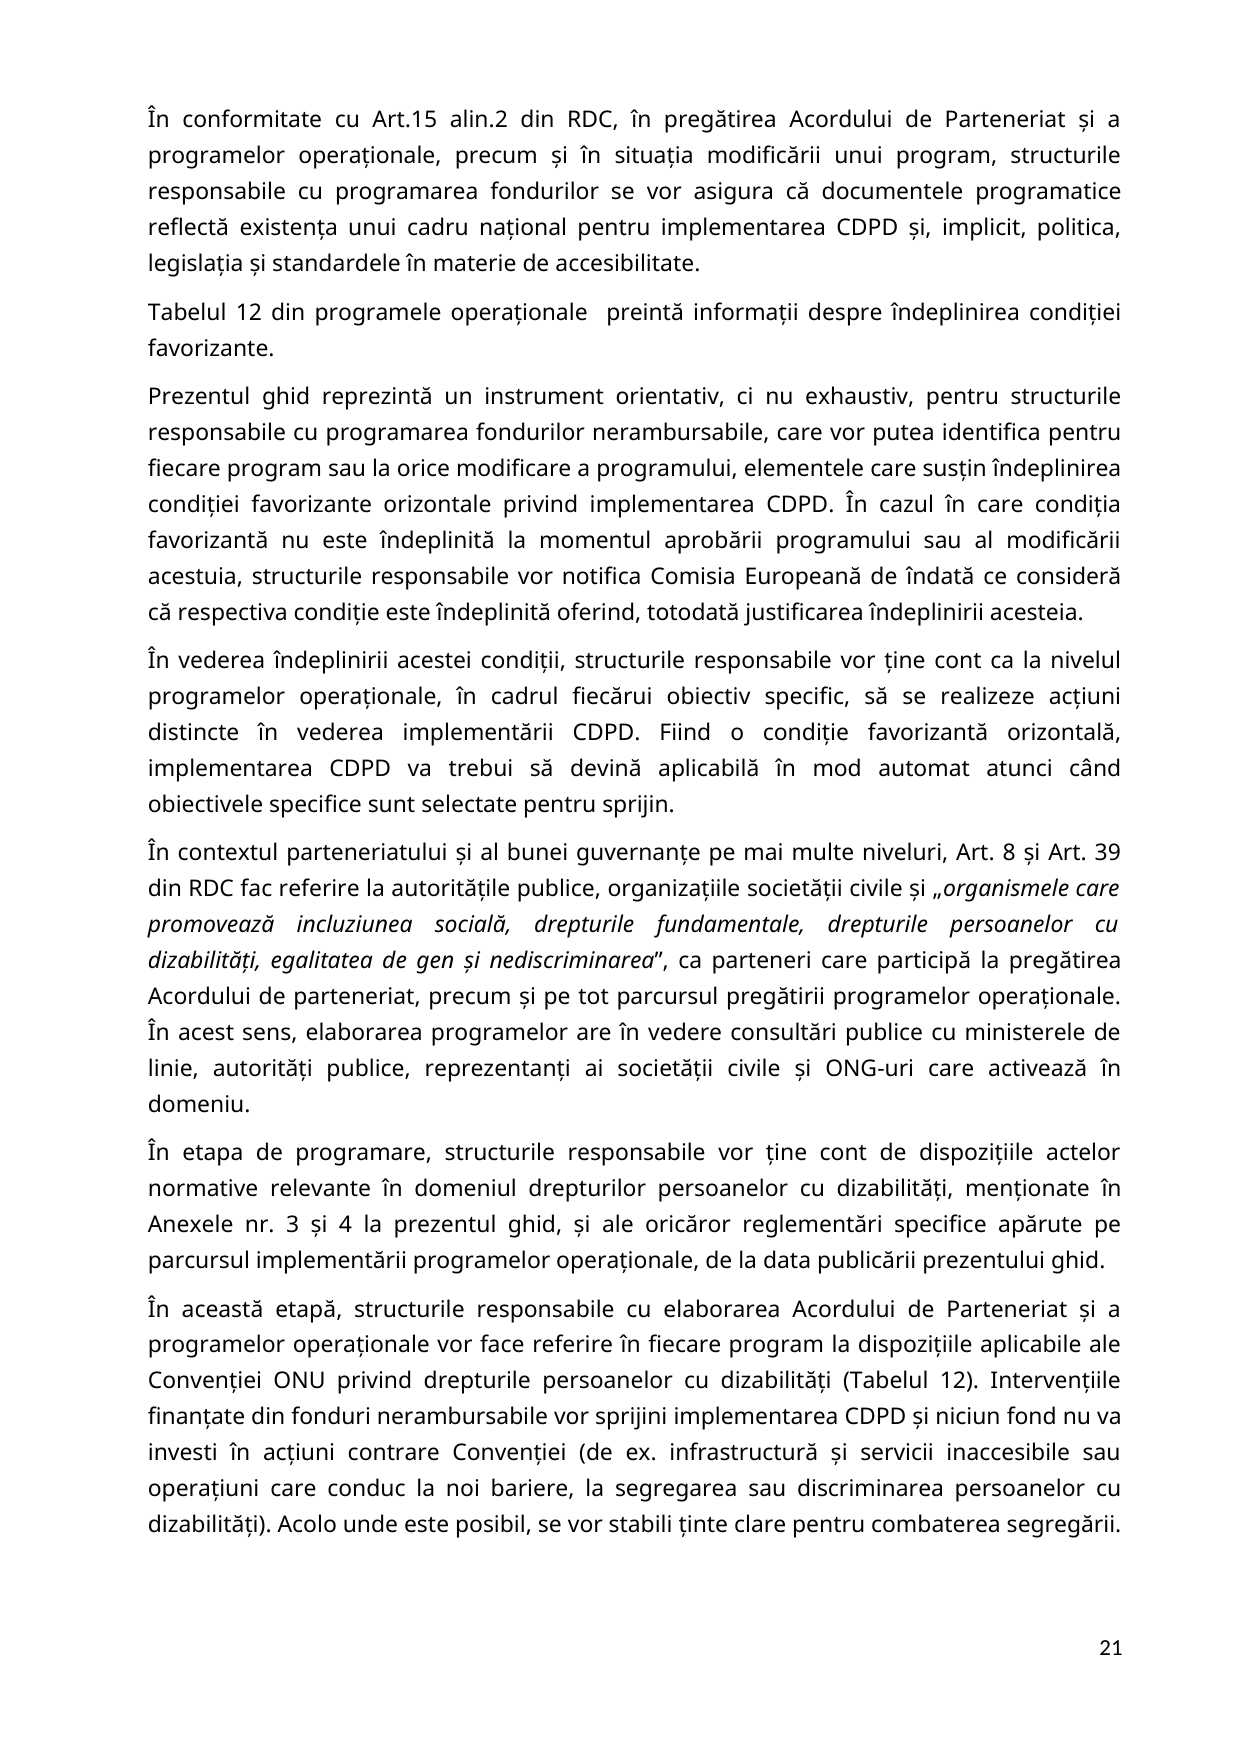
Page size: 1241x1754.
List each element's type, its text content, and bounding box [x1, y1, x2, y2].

text În conformitate cu Art.15 alin.2 din RDC, în pregătirea Acordului de Parteneriat și a programelor operaționale, precum și în situația modificării unui program, structurile responsabile cu programarea fondurilor se vor asigura că documentele programatice reflectă existența unui cadru național pentru implementarea CDPD și, implicit, politica, legislația și standardele în materie de accesibilitate. [148, 103, 1122, 278]
text În această etapă, structurile responsabile cu elaborarea Acordului de Parteneriat și a programelor operaționale vor face referire în fiecare program la dispozițiile aplicabile ale Convenției ONU privind drepturile persoanelor cu dizabilități (Tabelul 12). Intervențiile finanțate din fonduri nerambursabile vor sprijini implementarea CDPD și niciun fond nu va investi în acțiuni contrare Convenției (de ex. infrastructură și servicii inaccesibile sau operațiuni care conduc la noi bariere, la segregarea sau discriminarea persoanelor cu dizabilități). Acolo unde este posibil, se vor stabili ținte clare pentru combaterea segregării. [148, 1292, 1122, 1539]
text Tabelul 12 din programele operaționale preintă informații despre îndeplinirea condiției favorizante. [148, 296, 1122, 363]
text În vederea îndeplinirii acestei condiții, structurile responsabile vor ține cont ca la nivelul programelor operaționale, în cadrul fiecărui obiectiv specific, să se realizeze acțiuni distincte în vederea implementării CDPD. Fiind o condiție favorizantă orizontală, implementarea CDPD va trebui să devină aplicabilă în mod automat atunci când obiectivele specifice sunt selectate pentru sprijin. [148, 644, 1122, 819]
text Prezentul ghid reprezintă un instrument orientativ, ci nu exhaustiv, pentru structurile responsabile cu programarea fondurilor nerambursabile, care vor putea identifica pentru fiecare program sau la orice modificare a programului, elementele care susțin îndeplinirea condiției favorizante orizontale privind implementarea CDPD. În cazul în care condiția favorizantă nu este îndeplinită la momentul aprobării programului sau al modificării acestuia, structurile responsabile vor notifica Comisia Europeană de îndată ce consideră că respectiva condiție este îndeplinită oferind, totodată justificarea îndeplinirii acesteia. [148, 380, 1122, 627]
text În etapa de programare, structurile responsabile vor ține cont de dispozițiile actelor normative relevante în domeniul drepturilor persoanelor cu dizabilități, menționate în Anexele nr. 3 și 4 la prezentul ghid, și ale oricăror reglementări specifice apărute pe parcursul implementării programelor operaționale, de la data publicării prezentului ghid. [148, 1136, 1122, 1275]
text În contextul parteneriatului și al bunei guvernanțe pe mai multe niveluri, Art. 8 și Art. 39 din RDC fac referire la autoritățile publice, organizațiile societății civile și „organismele care promovează incluziunea socială, drepturile fundamentale, drepturile persoanelor cu dizabilități, egalitatea de gen și nediscriminarea”, ca parteneri care participă la pregătirea Acordului de parteneriat, precum și pe tot parcursul pregătirii programelor operaționale. În acest sens, elaborarea programelor are în vedere consultări publice cu ministerele de linie, autorități publice, reprezentanți ai societății civile și ONG-uri care activează în domeniu. [148, 836, 1122, 1119]
